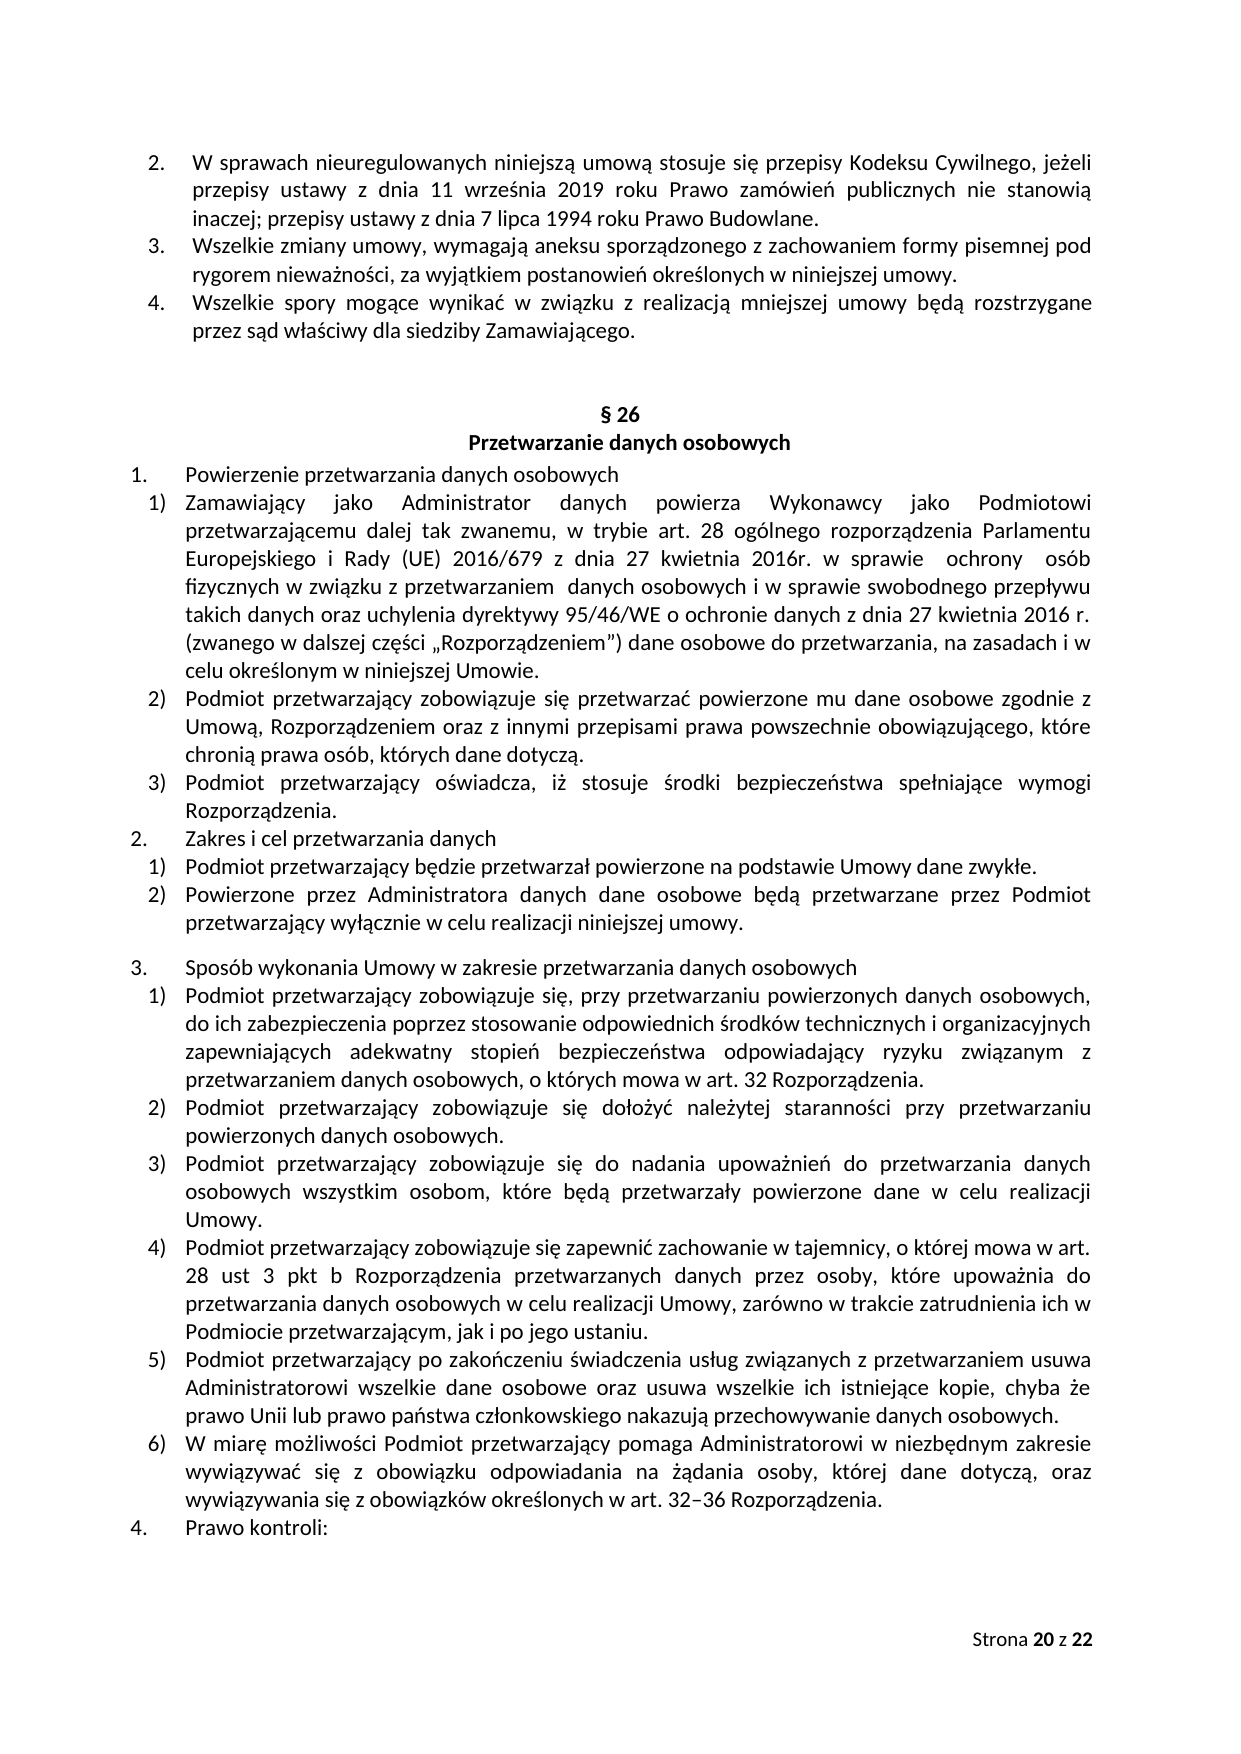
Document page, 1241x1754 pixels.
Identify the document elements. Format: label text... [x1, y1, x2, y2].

text 2. W sprawach nieuregulowanych niniejszą umową stosuje się przepisy Kodeksu Cywilnego, jeżeli przepisy ustawy z dnia 11 września 2019 roku Prawo zamówień publicznych nie stanowią inaczej; przepisy ustawy z dnia 7 lipca 1994 roku Prawo Budowlane. [148, 148, 1093, 232]
list Prawo kontroli: [148, 1513, 1093, 1541]
list Podmiot przetwarzający po zakończeniu świadczenia usług związanych z przetwarzaniem usuwa Administratorowi wszelkie dane osobowe oraz usuwa wszelkie ich istniejące kopie, chyba że prawo Unii lub prawo państwa członkowskiego nakazują przechowywanie danych osobowych. [148, 1345, 1093, 1429]
list Podmiot przetwarzający zobowiązuje się, przy przetwarzaniu powierzonych danych osobowych, do ich zabezpieczenia poprzez stosowanie odpowiednich środków technicznych i organizacyjnych zapewniających adekwatny stopień bezpieczeństwa odpowiadający ryzyku związanym z przetwarzaniem danych osobowych, o których mowa w art. 32 Rozporządzenia. [148, 981, 1093, 1093]
text 4. Wszelkie spory mogące wynikać w związku z realizacją mniejszej umowy będą rozstrzygane przez sąd właściwy dla siedziby Zamawiającego. [148, 288, 1093, 344]
list Powierzone przez Administratora danych dane osobowe będą przetwarzane przez Podmiot przetwarzający wyłącznie w celu realizacji niniejszej umowy. [148, 880, 1093, 936]
text Przetwarzanie danych osobowych [369, 428, 1093, 456]
list Podmiot przetwarzający zobowiązuje się przetwarzać powierzone mu dane osobowe zgodnie z Umową, Rozporządzeniem oraz z innymi przepisami prawa powszechnie obowiązującego, które chronią prawa osób, których dane dotyczą. [148, 684, 1093, 768]
text § 26 [148, 400, 1093, 428]
list Powierzenie przetwarzania danych osobowych [148, 460, 1093, 488]
list Zamawiający jako Administrator danych powierza Wykonawcy jako Podmiotowi przetwarzającemu dalej tak zwanemu, w trybie art. 28 ogólnego rozporządzenia Parlamentu Europejskiego i Rady (UE) 2016/679 z dnia 27 kwietnia 2016r. w sprawie ochrony osób fizycznych w związku z przetwarzaniem danych osobowych i w sprawie swobodnego przepływu takich danych oraz uchylenia dyrektywy 95/46/WE o ochronie danych z dnia 27 kwietnia 2016 r. (zwanego w dalszej części „Rozporządzeniem”) dane osobowe do przetwarzania, na zasadach i w celu określonym w niniejszej Umowie. [148, 488, 1093, 684]
list W miarę możliwości Podmiot przetwarzający pomaga Administratorowi w niezbędnym zakresie wywiązywać się z obowiązku odpowiadania na żądania osoby, której dane dotyczą, oraz wywiązywania się z obowiązków określonych w art. 32–36 Rozporządzenia. [148, 1429, 1093, 1513]
list Sposób wykonania Umowy w zakresie przetwarzania danych osobowych [148, 953, 1093, 981]
list Zakres i cel przetwarzania danych [148, 824, 1093, 852]
list Podmiot przetwarzający zobowiązuje się do nadania upoważnień do przetwarzania danych osobowych wszystkim osobom, które będą przetwarzały powierzone dane w celu realizacji Umowy. [148, 1149, 1093, 1233]
list Podmiot przetwarzający zobowiązuje się zapewnić zachowanie w tajemnicy, o której mowa w art. 28 ust 3 pkt b Rozporządzenia przetwarzanych danych przez osoby, które upoważnia do przetwarzania danych osobowych w celu realizacji Umowy, zarówno w trakcie zatrudnienia ich w Podmiocie przetwarzającym, jak i po jego ustaniu. [148, 1233, 1093, 1345]
list Podmiot przetwarzający zobowiązuje się dołożyć należytej staranności przy przetwarzaniu powierzonych danych osobowych. [148, 1093, 1093, 1149]
list Podmiot przetwarzający będzie przetwarzał powierzone na podstawie Umowy dane zwykłe. [148, 852, 1093, 880]
text 3. Wszelkie zmiany umowy, wymagają aneksu sporządzonego z zachowaniem formy pisemnej pod rygorem nieważności, za wyjątkiem postanowień określonych w niniejszej umowy. [148, 232, 1093, 288]
list Podmiot przetwarzający oświadcza, iż stosuje środki bezpieczeństwa spełniające wymogi Rozporządzenia. [148, 768, 1093, 824]
